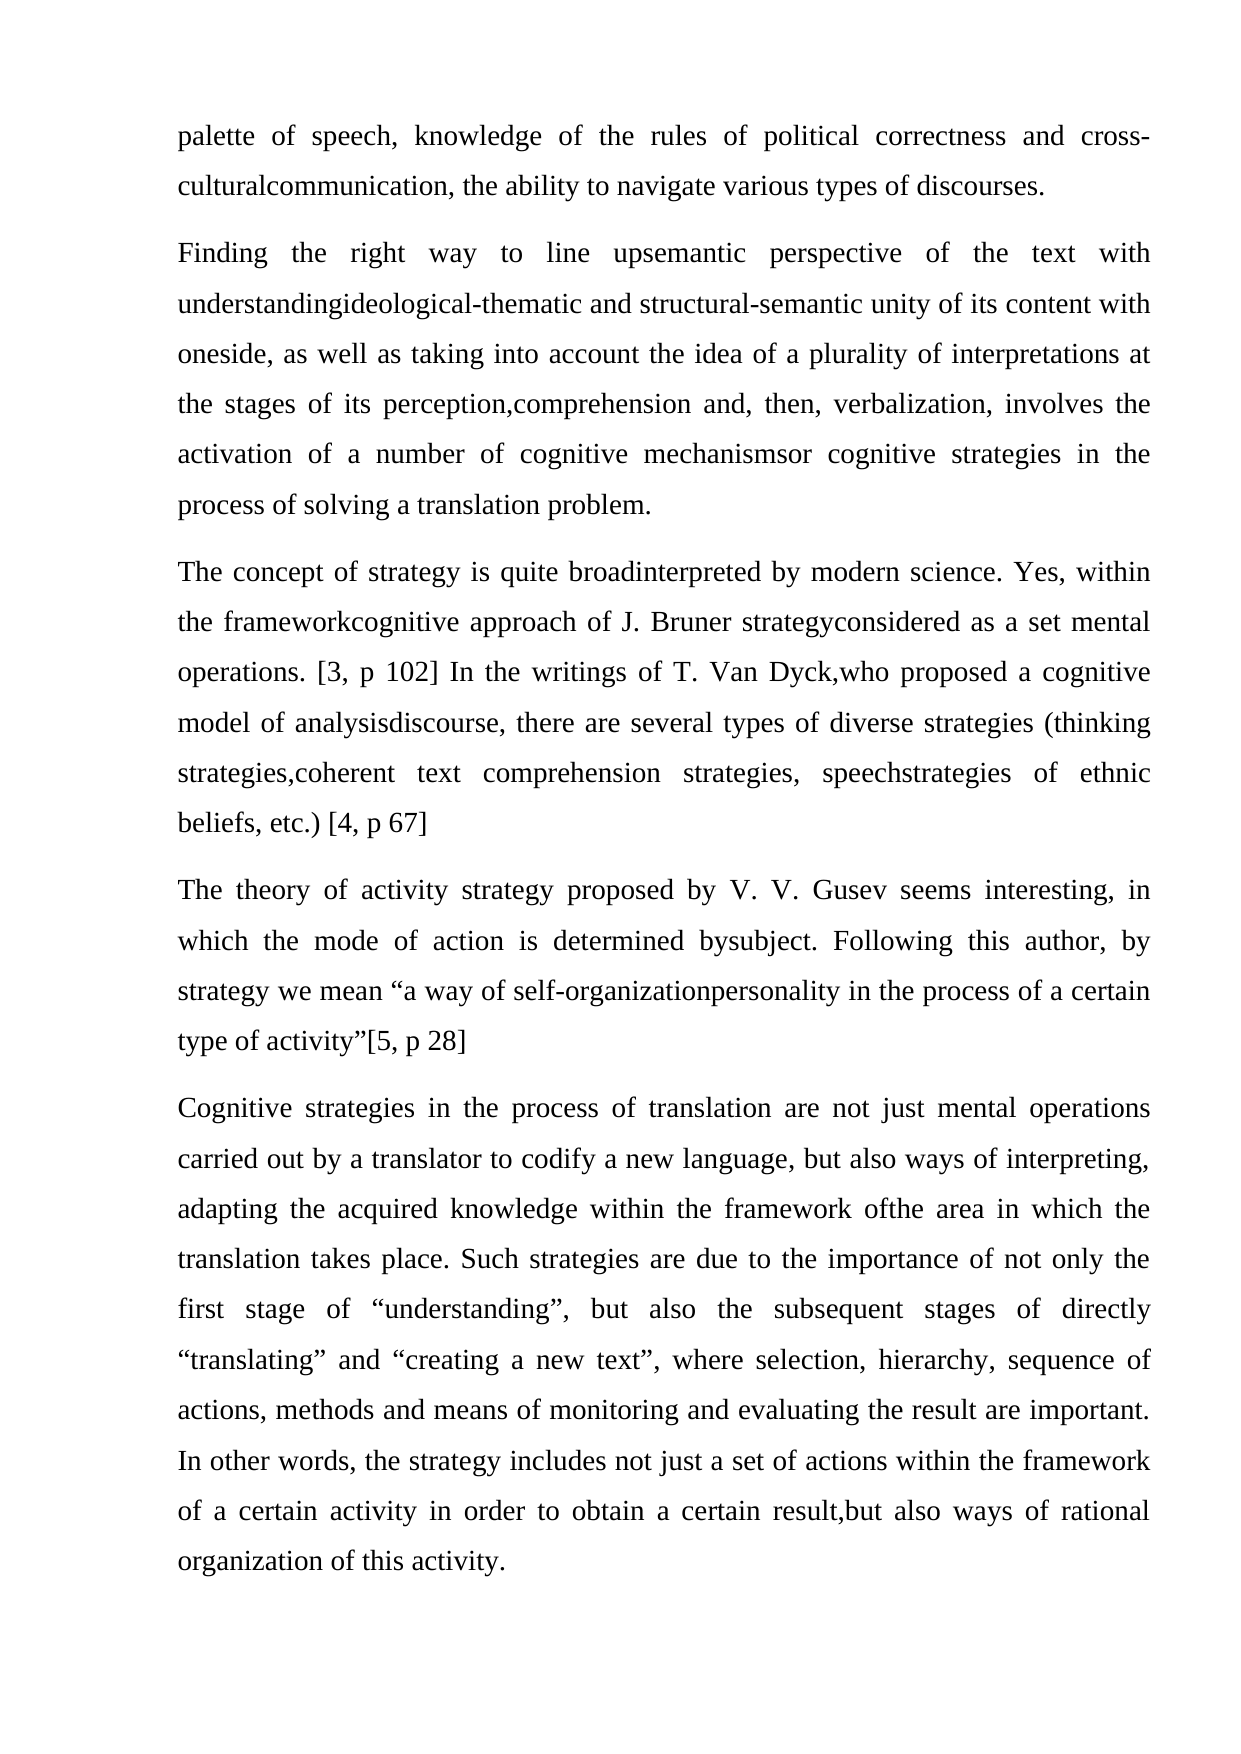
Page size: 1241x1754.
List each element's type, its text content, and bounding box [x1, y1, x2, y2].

text Finding the right way to line upsemantic perspective of the text with understandingideological-thematic and structural-semantic unity of its content with oneside, as well as taking into account the idea of a plurality of interpretations at the stages of its perception,comprehension and, then, verbalization, involves the activation of a number of cognitive mechanismsor cognitive strategies in the process of solving a translation problem. [177, 235, 1152, 521]
text Cognitive strategies in the process of translation are not just mental operations carried out by a translator to codify a new language, but also ways of interpreting, adapting the acquired knowledge within the framework ofthe area in which the translation takes place. Such strategies are due to the importance of not only the first stage of “understanding”, but also the subsequent stages of directly “translating” and “creating a new text”, where selection, hierarchy, sequence of actions, methods and means of monitoring and evaluating the result are important. In other words, the strategy includes not just a set of actions within the framework of a certain activity in order to obtain a certain result,but also ways of rational organization of this activity. [177, 1090, 1152, 1577]
text The concept of strategy is quite broadinterpreted by modern science. Yes, within the frameworkcognitive approach of J. Bruner strategyconsidered as a set mental operations. [3, p 102] In the writings of T. Van Dyck,who proposed a cognitive model of analysisdiscourse, there are several types of diverse strategies (thinking strategies,coherent text comprehension strategies, speechstrategies of ethnic beliefs, etc.) [4, p 67] [177, 554, 1152, 839]
text The theory of activity strategy proposed by V. V. Gusev seems interesting, in which the mode of action is determined bysubject. Following this author, by strategy we mean “a way of self-organizationpersonality in the process of a certain type of activity”[5, p 28] [177, 872, 1152, 1057]
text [177, 118, 1152, 202]
